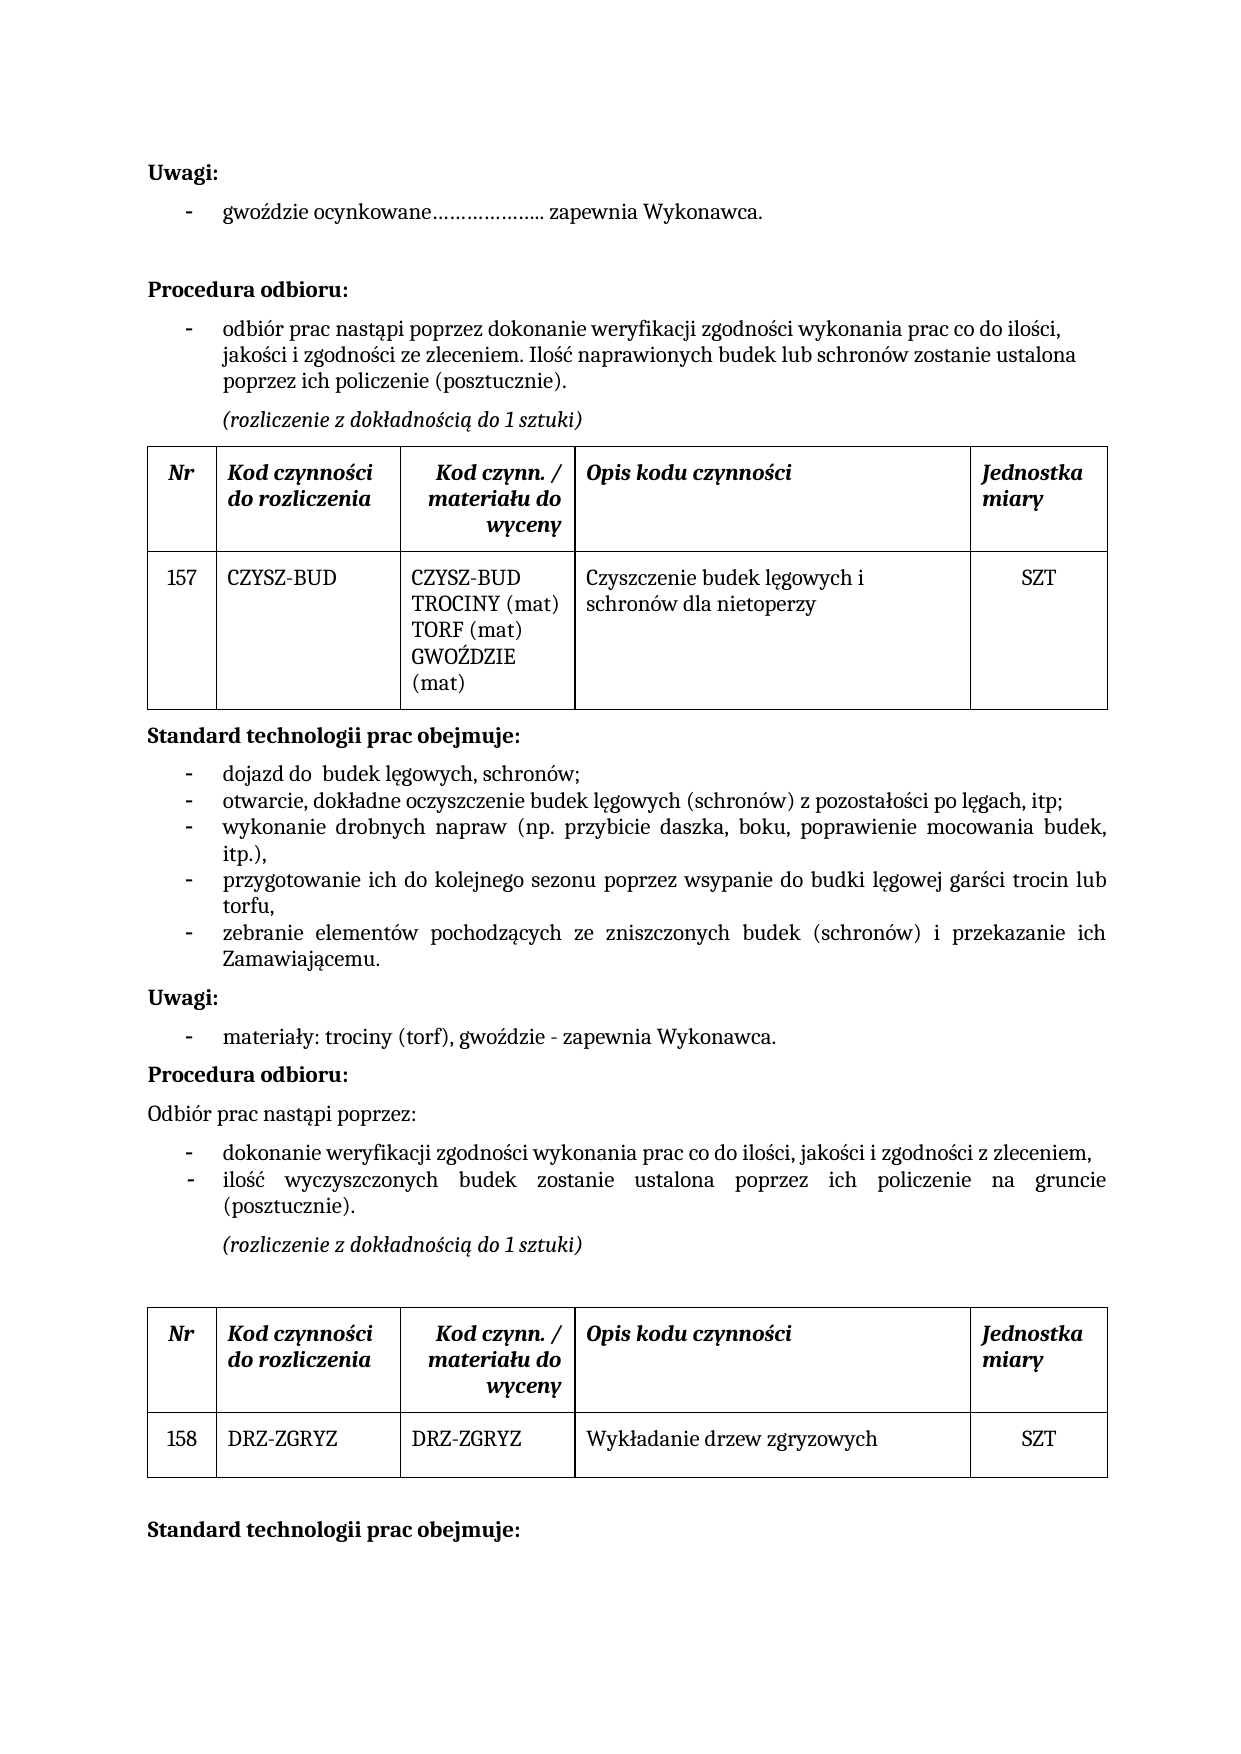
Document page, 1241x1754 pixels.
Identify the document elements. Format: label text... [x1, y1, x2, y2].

list materiały: trociny (torf), gwoździe - zapewnia Wykonawca. [185, 1023, 1107, 1050]
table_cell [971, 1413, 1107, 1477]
text Procedura odbioru: [148, 277, 1107, 303]
text (rozliczenie z dokładnością do 1 sztuki) [148, 1232, 1107, 1258]
list dojazd do budek lęgowych, schronów; [185, 761, 1107, 788]
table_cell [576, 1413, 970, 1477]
text Procedura odbioru: [148, 1062, 1107, 1089]
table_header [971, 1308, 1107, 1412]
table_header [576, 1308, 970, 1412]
text Uwagi: [148, 984, 1107, 1011]
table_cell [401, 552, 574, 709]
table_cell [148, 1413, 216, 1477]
list otwarcie, dokładne oczyszczenie budek lęgowych (schronów) z pozostałości po lęgach, itp; [185, 788, 1107, 814]
list dokonanie weryfikacji zgodności wykonania prac co do ilości, jakości i zgodności z zleceniem, [185, 1140, 1107, 1166]
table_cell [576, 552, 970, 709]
list wykonanie drobnych napraw (np. przybicie daszka, boku, poprawienie mocowania budek, itp.), [185, 814, 1107, 867]
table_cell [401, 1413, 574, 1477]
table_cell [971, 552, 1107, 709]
text Odbiór prac nastąpi poprzez: [148, 1101, 1107, 1127]
text Standard technologii prac obejmuje: [148, 722, 1107, 749]
list gwoździe ocynkowane……………….. zapewnia Wykonawca. [185, 199, 1107, 225]
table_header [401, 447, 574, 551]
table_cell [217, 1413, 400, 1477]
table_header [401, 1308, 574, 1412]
list przygotowanie ich do kolejnego sezonu poprzez wsypanie do budki lęgowej garści trocin lub torfu, [185, 867, 1107, 919]
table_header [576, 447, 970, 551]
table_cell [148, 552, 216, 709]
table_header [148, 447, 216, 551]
text (rozliczenie z dokładnością do 1 sztuki) [148, 407, 1107, 433]
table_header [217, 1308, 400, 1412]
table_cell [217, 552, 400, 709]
list ilość wyczyszczonych budek zostanie ustalona poprzez ich policzenie na gruncie (posztucznie). [185, 1166, 1107, 1219]
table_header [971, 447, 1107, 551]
text Uwagi: [148, 160, 1107, 186]
list zebranie elementów pochodzących ze zniszczonych budek (schronów) i przekazanie ich Zamawiającemu. [185, 919, 1107, 972]
list odbiór prac nastąpi poprzez dokonanie weryfikacji zgodności wykonania prac co do ilości, jakości i zgodności ze zleceniem. Ilość naprawionych budek lub schronów zostanie ustalona poprzez ich policzenie (posztucznie). [185, 316, 1107, 394]
text Standard technologii prac obejmuje: [148, 1517, 1107, 1543]
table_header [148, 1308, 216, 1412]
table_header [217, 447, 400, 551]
